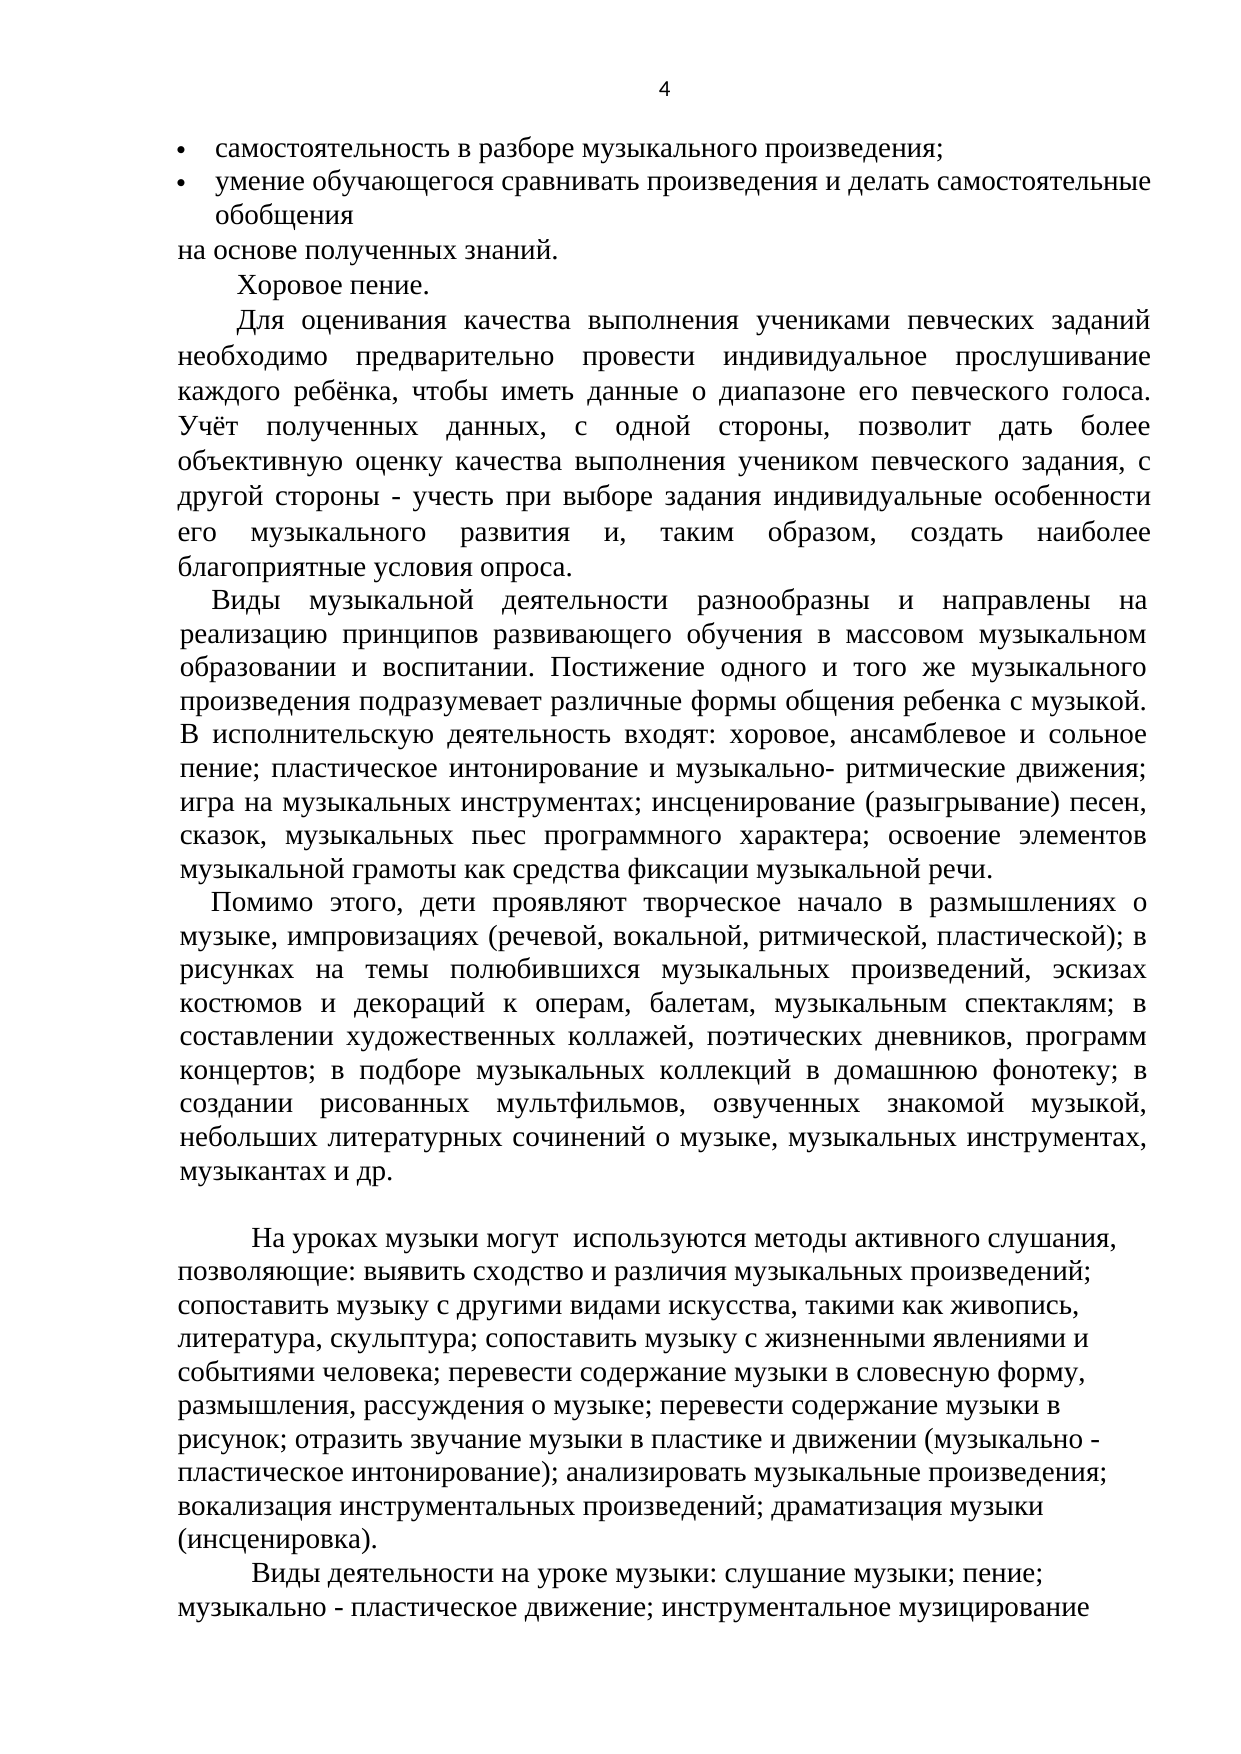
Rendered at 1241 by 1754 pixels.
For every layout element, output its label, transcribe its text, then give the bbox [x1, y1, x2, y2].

text Виды музыкальной деятельности разнообразны и направлены на реализацию принципов развивающего обучения в массовом музыкальном образовании и воспитании. Постижение одного и того же музыкального произведения подразумевает различные формы общения ребенка с музыкой. В исполнительскую деятельность входят: хоровое, ансамблевое и сольное пение; пластическое интонирование и музыкально- ритмические движения; игра на музыкальных инструментах; инсценирование (разыгрывание) песен, сказок, музыкальных пьес программного характера; освоение элементов музыкальной грамоты как средства фиксации музыкальной речи. [179, 582, 1147, 884]
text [177, 1555, 1152, 1622]
text Для оценивания качества выполнения учениками певческих заданий необходимо предварительно провести индивидуальное прослушивание каждого ребёнка, чтобы иметь данные о диапазоне его певческого голоса. Учёт полученных данных, с одной стороны, позволит дать более объективную оценку качества выполнения учеником певческого задания, с другой стороны - учесть при выборе задания индивидуальные особенности его музыкального развития и, таким образом, создать наиболее благоприятные условия опроса. [177, 301, 1152, 582]
text На уроках музыки могут используются методы активного слушания, позволяющие: выявить сходство и различия музыкальных произведений; сопоставить музыку с другими видами искусства, такими как живопись, литература, скульптура; сопоставить музыку с жизненными явлениями и событиями человека; перевести содержание музыки в словесную форму, размышления, рассуждения о музыке; перевести содержание музыки в рисунок; отразить звучание музыки в пластике и движении (музыкально - пластическое интонирование); анализировать музыкальные произведения; вокализация инструментальных произведений; драматизация музыки (инсценировка). [177, 1220, 1152, 1555]
text Хоровое пение. [177, 266, 1152, 301]
list самостоятельность в разборе музыкального произведения; [177, 130, 1152, 163]
text на основе полученных знаний. [177, 230, 1152, 266]
list умение обучающегося сравнивать произведения и делать самостоятельные обобщения [177, 163, 1152, 230]
text Помимо этого, дети проявляют творческое начало в размышлениях о музыке, импровизациях (речевой, вокальной, ритмической, пластической); в рисунках на темы полюбившихся музыкальных произведений, эскизах костюмов и декораций к операм, балетам, музыкальным спектаклям; в составлении художественных коллажей, поэтических дневников, программ концертов; в подборе музыкальных коллекций в домашнюю фонотеку; в создании рисованных мультфильмов, озвученных знакомой музыкой, небольших литературных сочинений о музыке, музыкальных инструментах, музыкантах и др. [179, 884, 1147, 1186]
